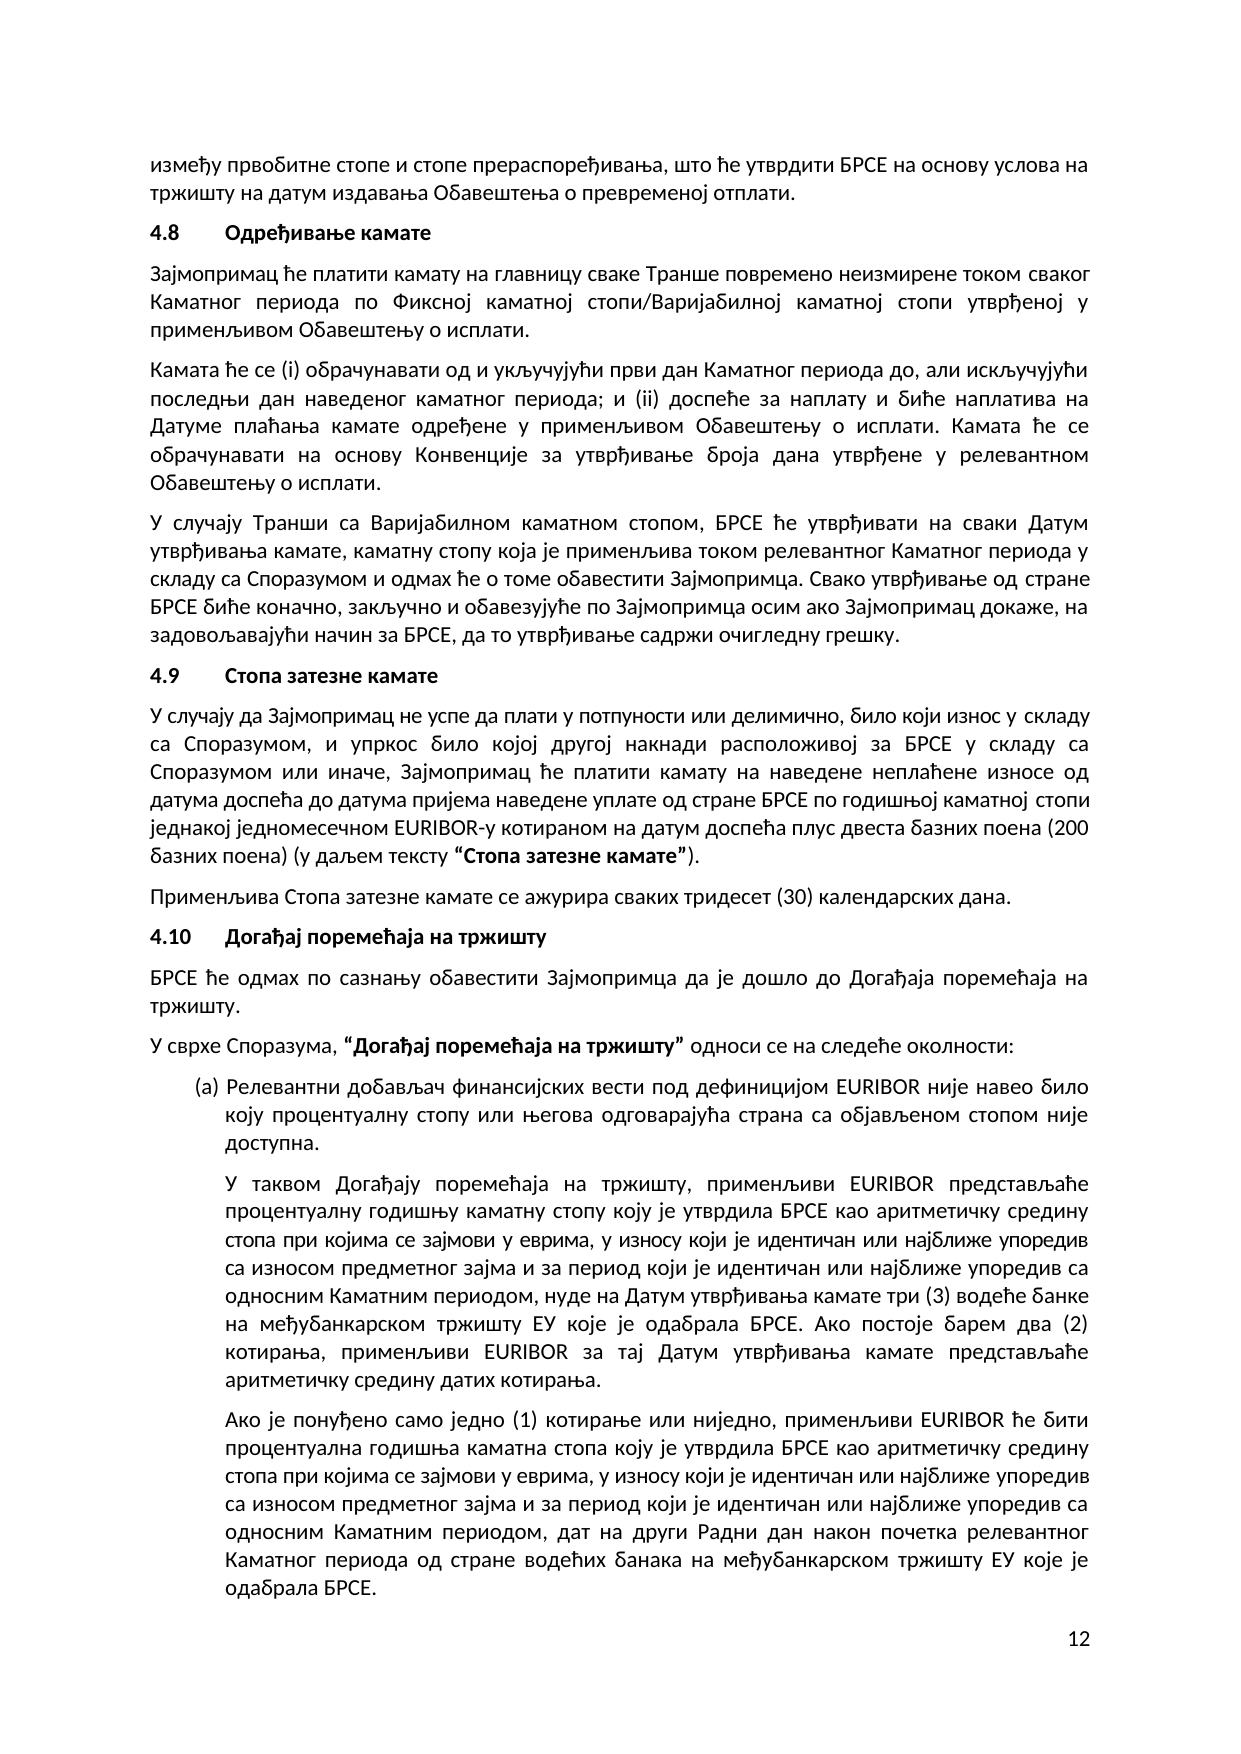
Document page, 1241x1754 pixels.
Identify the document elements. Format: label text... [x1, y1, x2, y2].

text У сврхе Споразума, “Догађај поремећаја на тржишту” односи се на следеће околности: [150, 1032, 1090, 1059]
text Применљива Стопа затезне камате се ажурира сваких тридесет (30) календарских дана. [150, 882, 1090, 910]
text У случају Транши са Варијабилном каматном стопом, БРСЕ ће утврђивати на сваки Датум утврђивања камате, каматну стопу која је применљива током релевантног Каматног периода у складу са Споразумом и одмах ће о томе обавестити Зајмопримца. Свако утврђивање од стране БРСЕ биће коначно, закључно и обавезујуће по Зајмопримца осим ако Зајмопримац докаже, на задовољавајући начин за БРСЕ, да то утврђивање садржи очигледну грешку. [150, 508, 1090, 648]
text У случају да Зајмопримац не успе да плати у потпуности или делимично, било који износ у складу са Споразумом, и упркос било којој другој накнади расположивој за БРСЕ у складу са Споразумом или иначе, Зајмопримац ће платити камату на наведене неплаћене износе од датума доспећа до датума пријема наведене уплате од стране БРСЕ по годишњој каматној стопи једнакој једномесечном EURIBOR-у котираном на датум доспећа плус двеста базних поена (200 базних поена) (у даљем тексту “Стопа затезне камате”). [150, 701, 1090, 869]
subtitle 4.10 Догађај поремећаја на тржишту [150, 922, 1090, 951]
text Ако је понуђено само једно (1) котирање или ниједно, применљиви EURIBOR ће бити процентуална годишња каматна стопа коју је утврдила БРСЕ као аритметичку средину стопа при којима се зајмови у еврима, у износу који је идентичан или најближе упоредив са износом предметног зајма и за период који је идентичан или најближе упоредив са односним Каматним периодом, дат на други Радни дан након почетка релевантног Каматног периода од стране водећих банака на међубанкарском тржишту ЕУ које је одабрала БРСЕ. [225, 1405, 1090, 1601]
list (а) Релевантни добављач финансијских вести под дефиницијом EURIBOR није навео било коју процентуалну стопу или његова одговарајућа страна са објављеном стопом није доступна. [194, 1072, 1090, 1156]
text Зајмопримац ће платити камату на главницу сваке Транше повремено неизмирене током сваког Каматног периода по Фиксној каматној стопи/Варијабилној каматној стопи утврђеној у применљивом Обавештењу о исплати. [150, 259, 1090, 343]
subtitle 4.9 Стопа затезне камате [150, 661, 1090, 689]
text БРСЕ ће одмах по сазнању обавестити Зајмопримца да је дошло до Догађаја поремећаја на тржишту. [150, 963, 1090, 1019]
subtitle 4.8 Одређивање камате [150, 218, 1090, 247]
text У таквом Догађају поремећаја на тржишту, применљиви EURIBOR представљаће процентуалну годишњу каматну стопу коју је утврдила БРСЕ као аритметичку средину стопа при којима се зајмови у еврима, у износу који је идентичан или најближе упоредив са износом предметног зајма и за период који је идентичан или најближе упоредив са односним Каматним периодом, нуде на Датум утврђивања камате три (3) водеће банке на међубанкарском тржишту ЕУ које је одабрала БРСЕ. Ако постоје барем два (2) котирања, применљиви EURIBOR за тај Датум утврђивања камате представљаће аритметичку средину датих котирања. [225, 1169, 1090, 1393]
text Камата ће се (i) обрачунавати од и укључујући први дан Камaтног периода до, али искључујући последњи дан наведеног каматног периода; и (ii) доспеће за наплату и биће наплатива на Датуме плаћања камате одређене у применљивом Обавештењу о исплати. Камата ће се обрачунавати на основу Конвенције за утврђивање броја дана утврђене у релевантном Обавештењу о исплати. [150, 356, 1090, 496]
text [150, 150, 1090, 206]
